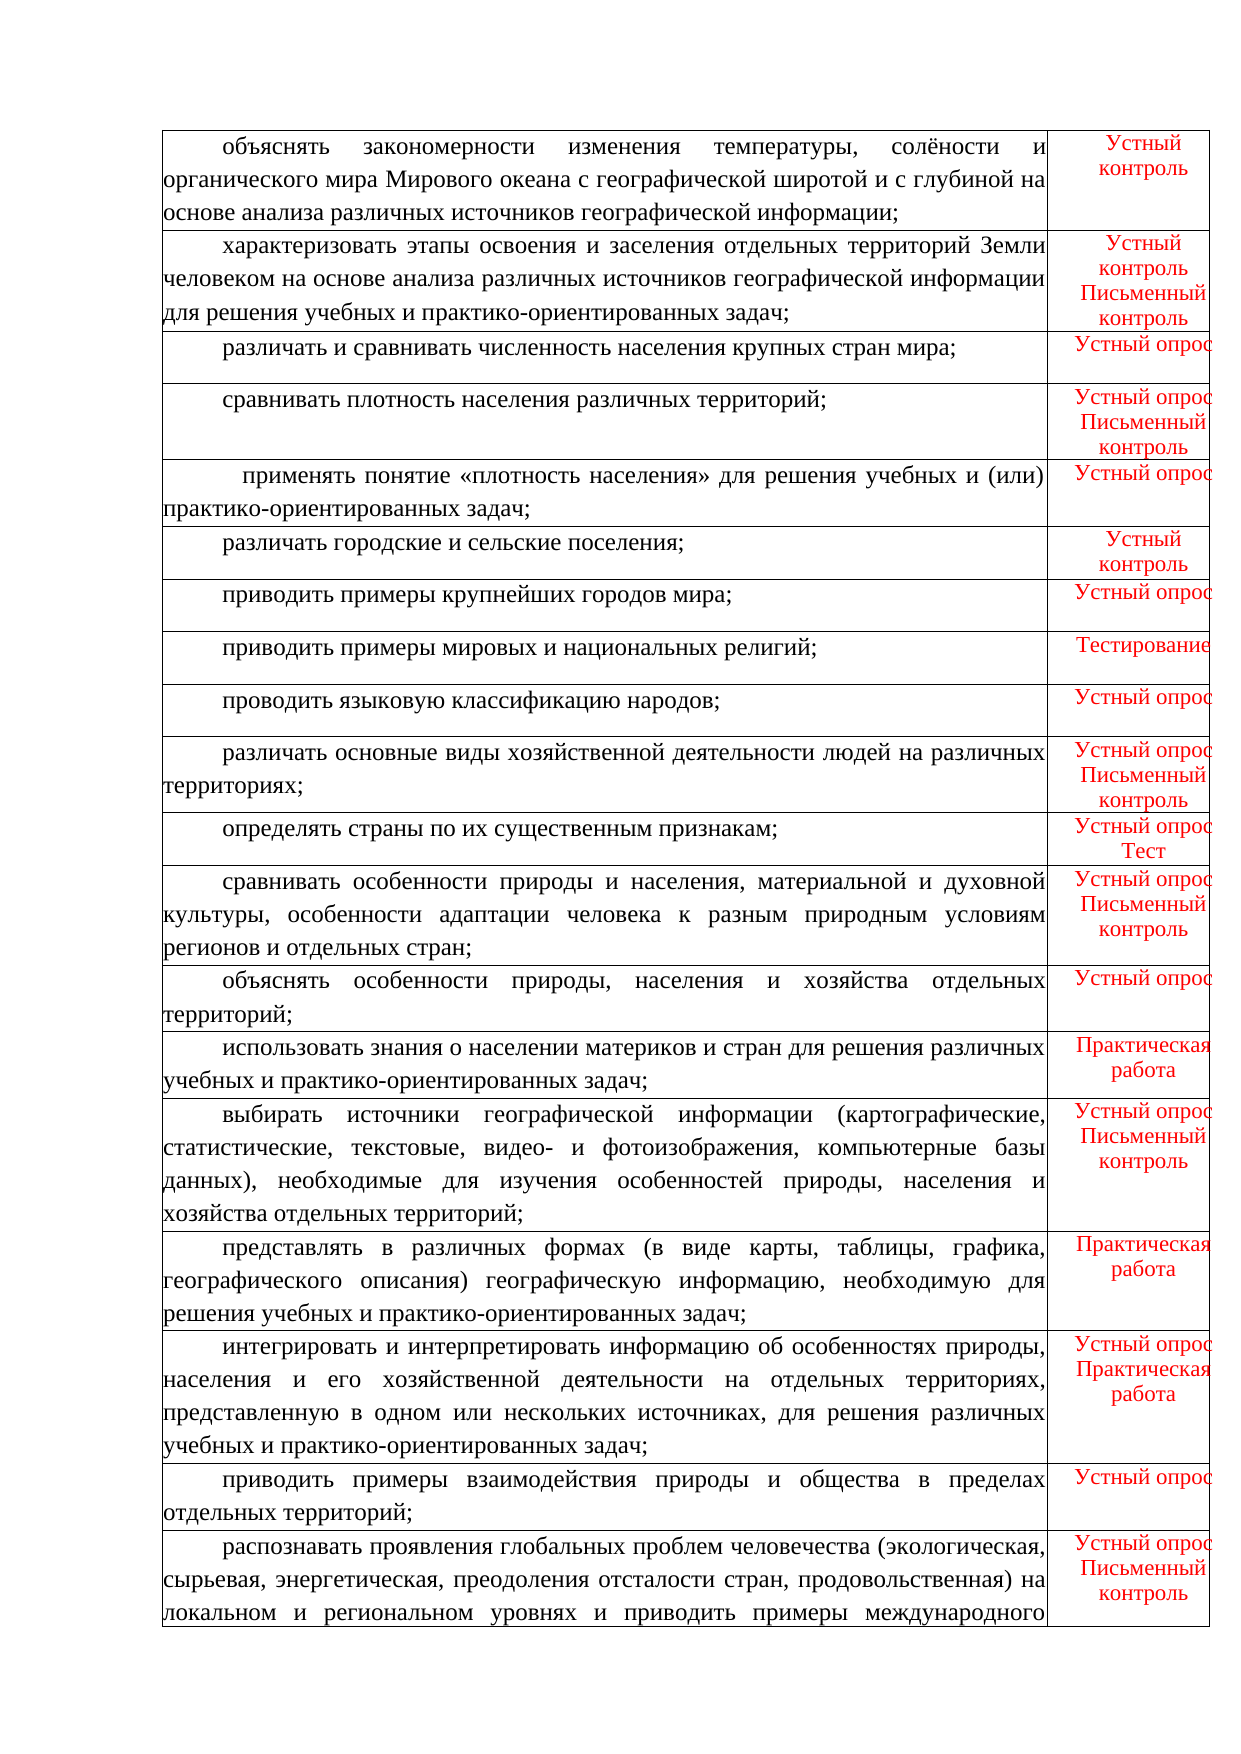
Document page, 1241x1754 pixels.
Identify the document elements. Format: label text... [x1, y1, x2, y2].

table_cell сравнивать плотность населения различных территорий; [163, 384, 1047, 459]
table_cell Устный контроль [1048, 527, 1209, 578]
table_cell применять понятие «плотность населения» для решения учебных и (или) практико-ориентированных задач; [163, 460, 1047, 526]
table_cell Устный опрос [1048, 685, 1209, 736]
table_cell приводить примеры взаимодействия природы и общества в пределах отдельных территорий; [163, 1464, 1047, 1530]
table_cell Устный опрос [1048, 1464, 1209, 1530]
table_cell различать и сравнивать численность населения крупных стран мира; [163, 332, 1047, 383]
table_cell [163, 1531, 1047, 1626]
table_cell Устный опрос Тест [1048, 813, 1209, 865]
table_cell сравнивать особенности природы и населения, материальной и духовной культуры, особенности адаптации человека к разным природным условиям регионов и отдельных стран; [163, 866, 1047, 964]
table_cell Практическая работа [1048, 1232, 1209, 1330]
table_cell Устный опрос Практическая работа [1048, 1331, 1209, 1463]
table_cell характеризовать этапы освоения и заселения отдельных территорий Земли человеком на основе анализа различных источников географической информации для решения учебных и практико-ориентированных задач; [163, 231, 1047, 331]
table_cell Тестирование [1048, 632, 1209, 684]
table_cell объяснять закономерности изменения температуры, солёности и органического мира Мирового океана с географической широтой и с глубиной на основе анализа различных источников географической информации; [163, 131, 1047, 229]
table_cell различать основные виды хозяйственной деятельности людей на различных территориях; [163, 737, 1047, 812]
table_cell Устный опрос [1048, 966, 1209, 1031]
table_cell использовать знания о населении материков и стран для решения различных учебных и практико-ориентированных задач; [163, 1032, 1047, 1098]
table_cell приводить примеры мировых и национальных религий; [163, 632, 1047, 684]
table_cell проводить языковую классификацию народов; [163, 685, 1047, 736]
table_cell Устный опрос Письменный контроль [1048, 1099, 1209, 1231]
table_cell представлять в различных формах (в виде карты, таблицы, графика, географического описания) географическую информацию, необходимую для решения учебных и практико-ориентированных задач; [163, 1232, 1047, 1330]
table_cell Устный опрос Письменный контроль [1048, 384, 1209, 459]
table_cell интегрировать и интерпретировать информацию об особенностях природы, населения и его хозяйственной деятельности на отдельных территориях, представленную в одном или нескольких источниках, для решения различных учебных и практико-ориентированных задач; [163, 1331, 1047, 1463]
table_cell объяснять особенности природы, населения и хозяйства отдельных территорий; [163, 966, 1047, 1031]
table_cell Устный контроль Письменный контроль [1048, 231, 1209, 331]
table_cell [1048, 1531, 1209, 1626]
table_cell определять страны по их существенным признакам; [163, 813, 1047, 865]
table_cell Устный опрос [1048, 460, 1209, 526]
table_cell различать городские и сельские поселения; [163, 527, 1047, 578]
table_cell Практическая работа [1048, 1032, 1209, 1098]
table_cell Устный опрос Письменный контроль [1048, 866, 1209, 964]
table_cell Устный опрос [1048, 580, 1209, 631]
table_cell выбирать источники географической информации (картографические, статистические, текстовые, видео- и фотоизображения, компьютерные базы данных), необходимые для изучения особенностей природы, населения и хозяйства отдельных территорий; [163, 1099, 1047, 1231]
table_cell Устный опрос Письменный контроль [1048, 737, 1209, 812]
table_cell Устный контроль [1048, 131, 1209, 229]
table_cell Устный опрос [1048, 332, 1209, 383]
table_cell приводить примеры крупнейших городов мира; [163, 580, 1047, 631]
